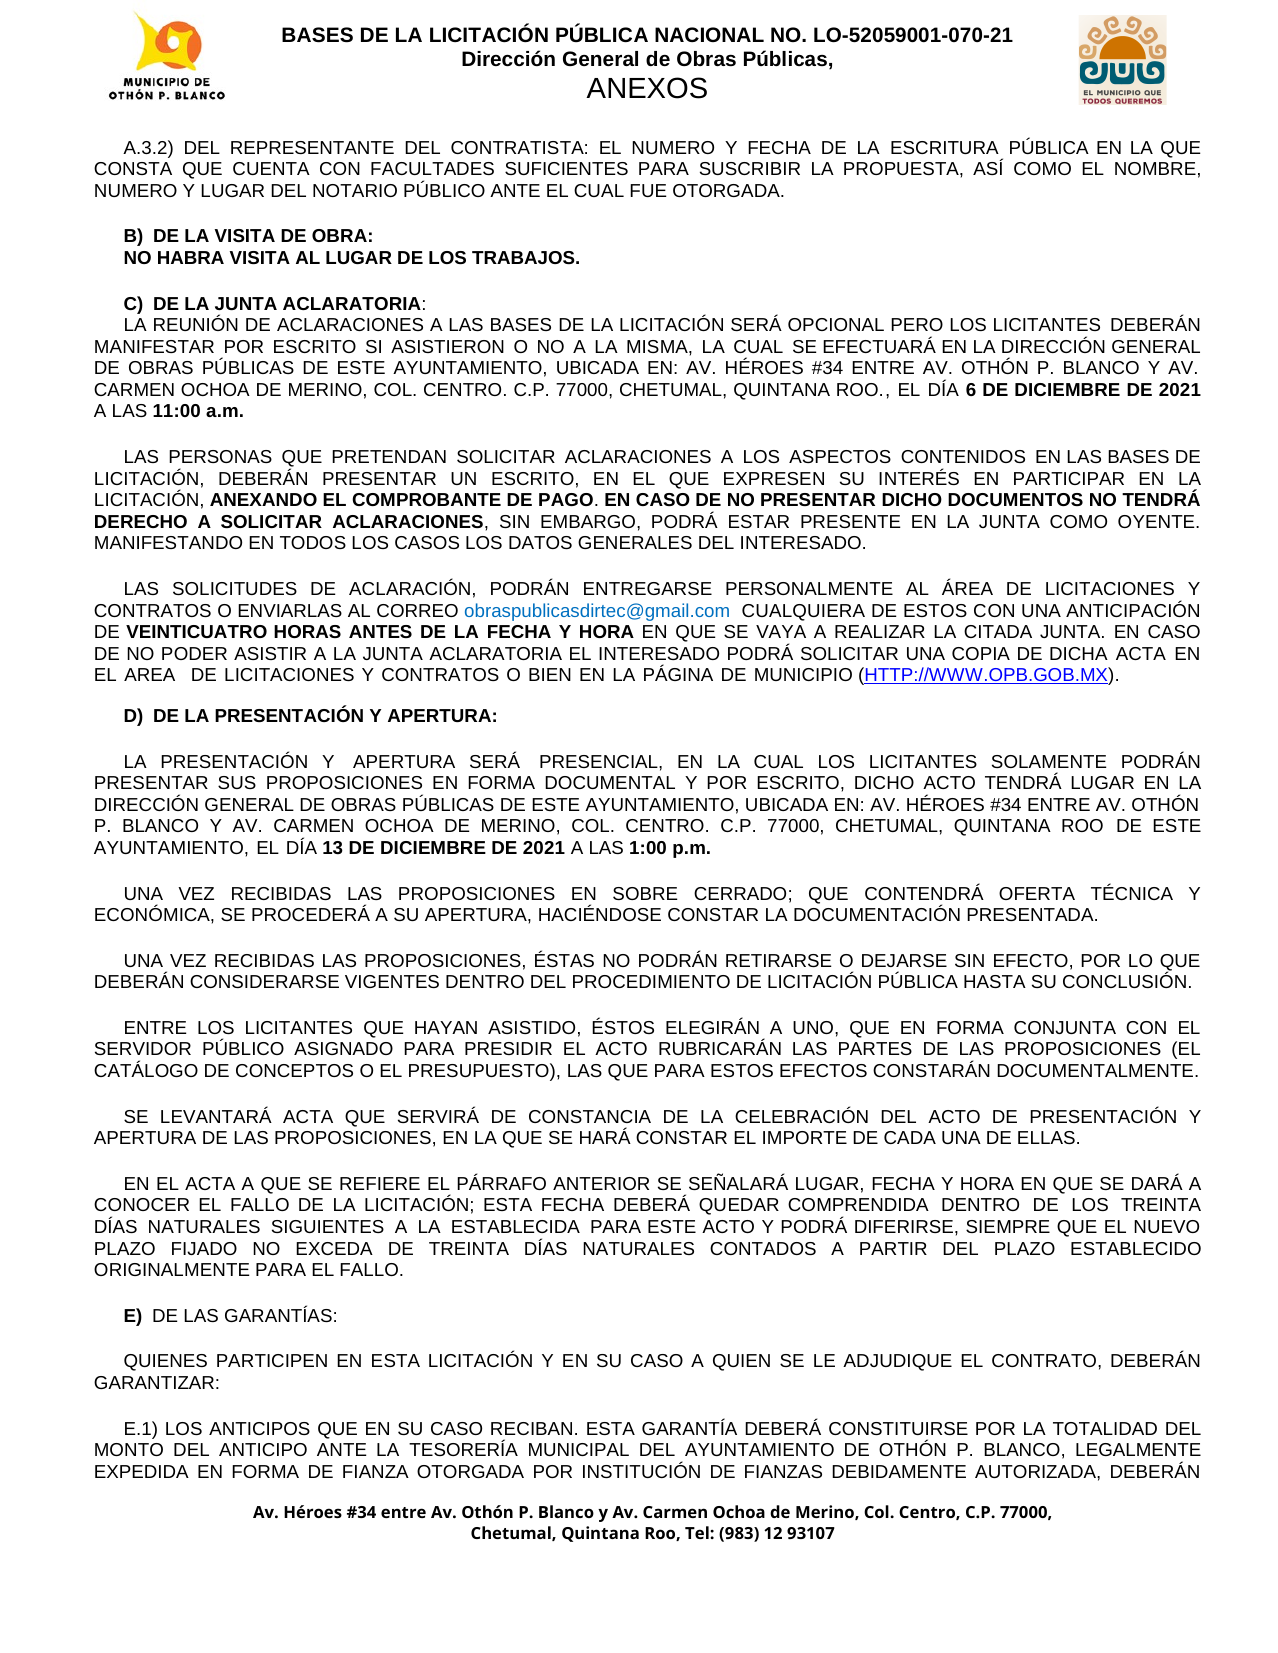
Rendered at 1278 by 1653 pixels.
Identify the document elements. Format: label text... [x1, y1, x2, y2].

text LAS PERSONAS QUE PRETENDAN SOLICITAR ACLARACIONES A LOS ASPECTOS CONTENIDOS EN LAS BASES DE LICITACIÓN, DEBERÁN PRESENTAR UN ESCRITO, EN EL QUE EXPRESEN SU INTERÉS EN PARTICIPAR EN LA LICITACIÓN, ANEXANDO EL COMPROBANTE DE PAGO. EN CASO DE NO PRESENTAR DICHO DOCUMENTOS NO TENDRÁ DERECHO A SOLICITAR ACLARACIONES, SIN EMBARGO, PODRÁ ESTAR PRESENTE EN LA JUNTA COMO OYENTE. MANIFESTANDO EN TODOS LOS CASOS LOS DATOS GENERALES DEL INTERESADO. [94, 446, 1201, 554]
text D) DE LA PRESENTACIÓN Y APERTURA: [94, 705, 1201, 726]
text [94, 1417, 1201, 1482]
text A.3.2) DEL REPRESENTANTE DEL CONTRATISTA: EL NUMERO Y FECHA DE LA ESCRITURA PÚBLICA EN LA QUE CONSTA QUE CUENTA CON FACULTADES SUFICIENTES PARA SUSCRIBIR LA PROPUESTA, ASÍ COMO EL NOMBRE, NUMERO Y LUGAR DEL NOTARIO PÚBLICO ANTE EL CUAL FUE OTORGADA. [94, 137, 1201, 201]
text LAS SOLICITUDES DE ACLARACIÓN, PODRÁN ENTREGARSE PERSONALMENTE AL ÁREA DE LICITACIONES Y CONTRATOS O ENVIARLAS AL CORREO obraspublicasdirtec@gmail.com CUALQUIERA DE ESTOS CON UNA ANTICIPACIÓN DE VEINTICUATRO HORAS ANTES DE LA FECHA Y HORA EN QUE SE VAYA A REALIZAR LA CITADA JUNTA. EN CASO DE NO PODER ASISTIR A LA JUNTA ACLARATORIA EL INTERESADO PODRÁ SOLICITAR UNA COPIA DE DICHA ACTA EN EL AREA DE LICITACIONES Y CONTRATOS O BIEN EN LA PÁGINA DE MUNICIPIO (HTTP://WWW.OPB.GOB.MX). [94, 578, 1201, 686]
picture [104, 0, 237, 114]
text NO HABRA VISITA AL LUGAR DE LOS TRABAJOS. [94, 247, 1201, 268]
text UNA VEZ RECIBIDAS LAS PROPOSICIONES, ÉSTAS NO PODRÁN RETIRARSE O DEJARSE SIN EFECTO, POR LO QUE DEBERÁN CONSIDERARSE VIGENTES DENTRO DEL PROCEDIMIENTO DE LICITACIÓN PÚBLICA HASTA SU CONCLUSIÓN. [94, 949, 1201, 993]
text C) DE LA JUNTA ACLARATORIA: [94, 292, 1201, 314]
text SE LEVANTARÁ ACTA QUE SERVIRÁ DE CONSTANCIA DE LA CELEBRACIÓN DEL ACTO DE PRESENTACIÓN Y APERTURA DE LAS PROPOSICIONES, EN LA QUE SE HARÁ CONSTAR EL IMPORTE DE CADA UNA DE ELLAS. [94, 1105, 1201, 1148]
text QUIENES PARTICIPEN EN ESTA LICITACIÓN Y EN SU CASO A QUIEN SE LE ADJUDIQUE EL CONTRATO, DEBERÁN GARANTIZAR: [94, 1350, 1201, 1393]
picture [1078, 15, 1167, 105]
text E) DE LAS GARANTÍAS: [94, 1304, 1201, 1326]
text B) DE LA VISITA DE OBRA: [94, 225, 1201, 247]
text LA PRESENTACIÓN Y APERTURA SERÁ PRESENCIAL, EN LA CUAL LOS LICITANTES SOLAMENTE PODRÁN PRESENTAR SUS PROPOSICIONES EN FORMA DOCUMENTAL Y POR ESCRITO, DICHO ACTO TENDRÁ LUGAR EN LA DIRECCIÓN GENERAL DE OBRAS PÚBLICAS DE ESTE AYUNTAMIENTO, UBICADA EN: AV. HÉROES #34 ENTRE AV. OTHÓN P. BLANCO Y AV. CARMEN OCHOA DE MERINO, COL. CENTRO. C.P. 77000, CHETUMAL, QUINTANA ROO DE ESTE AYUNTAMIENTO, EL DÍA 13 DE DICIEMBRE DE 2021 A LAS 1:00 p.m. [94, 750, 1201, 858]
text LA REUNIÓN DE ACLARACIONES A LAS BASES DE LA LICITACIÓN SERÁ OPCIONAL PERO LOS LICITANTES DEBERÁN MANIFESTAR POR ESCRITO SI ASISTIERON O NO A LA MISMA, LA CUAL SE EFECTUARÁ EN LA DIRECCIÓN GENERAL DE OBRAS PÚBLICAS DE ESTE AYUNTAMIENTO, UBICADA EN: AV. HÉROES #34 ENTRE AV. OTHÓN P. BLANCO Y AV. CARMEN OCHOA DE MERINO, COL. CENTRO. C.P. 77000, CHETUMAL, QUINTANA ROO., EL DÍA 6 DE DICIEMBRE DE 2021 A LAS 11:00 a.m. [94, 314, 1201, 422]
text ENTRE LOS LICITANTES QUE HAYAN ASISTIDO, ÉSTOS ELEGIRÁN A UNO, QUE EN FORMA CONJUNTA CON EL SERVIDOR PÚBLICO ASIGNADO PARA PRESIDIR EL ACTO RUBRICARÁN LAS PARTES DE LAS PROPOSICIONES (EL CATÁLOGO DE CONCEPTOS O EL PRESUPUESTO), LAS QUE PARA ESTOS EFECTOS CONSTARÁN DOCUMENTALMENTE. [94, 1017, 1201, 1081]
text UNA VEZ RECIBIDAS LAS PROPOSICIONES EN SOBRE CERRADO; QUE CONTENDRÁ OFERTA TÉCNICA Y ECONÓMICA, SE PROCEDERÁ A SU APERTURA, HACIÉNDOSE CONSTAR LA DOCUMENTACIÓN PRESENTADA. [94, 882, 1201, 925]
text EN EL ACTA A QUE SE REFIERE EL PÁRRAFO ANTERIOR SE SEÑALARÁ LUGAR, FECHA Y HORA EN QUE SE DARÁ A CONOCER EL FALLO DE LA LICITACIÓN; ESTA FECHA DEBERÁ QUEDAR COMPRENDIDA DENTRO DE LOS TREINTA DÍAS NATURALES SIGUIENTES A LA ESTABLECIDA PARA ESTE ACTO Y PODRÁ DIFERIRSE, SIEMPRE QUE EL NUEVO PLAZO FIJADO NO EXCEDA DE TREINTA DÍAS NATURALES CONTADOS A PARTIR DEL PLAZO ESTABLECIDO ORIGINALMENTE PARA EL FALLO. [94, 1173, 1201, 1280]
